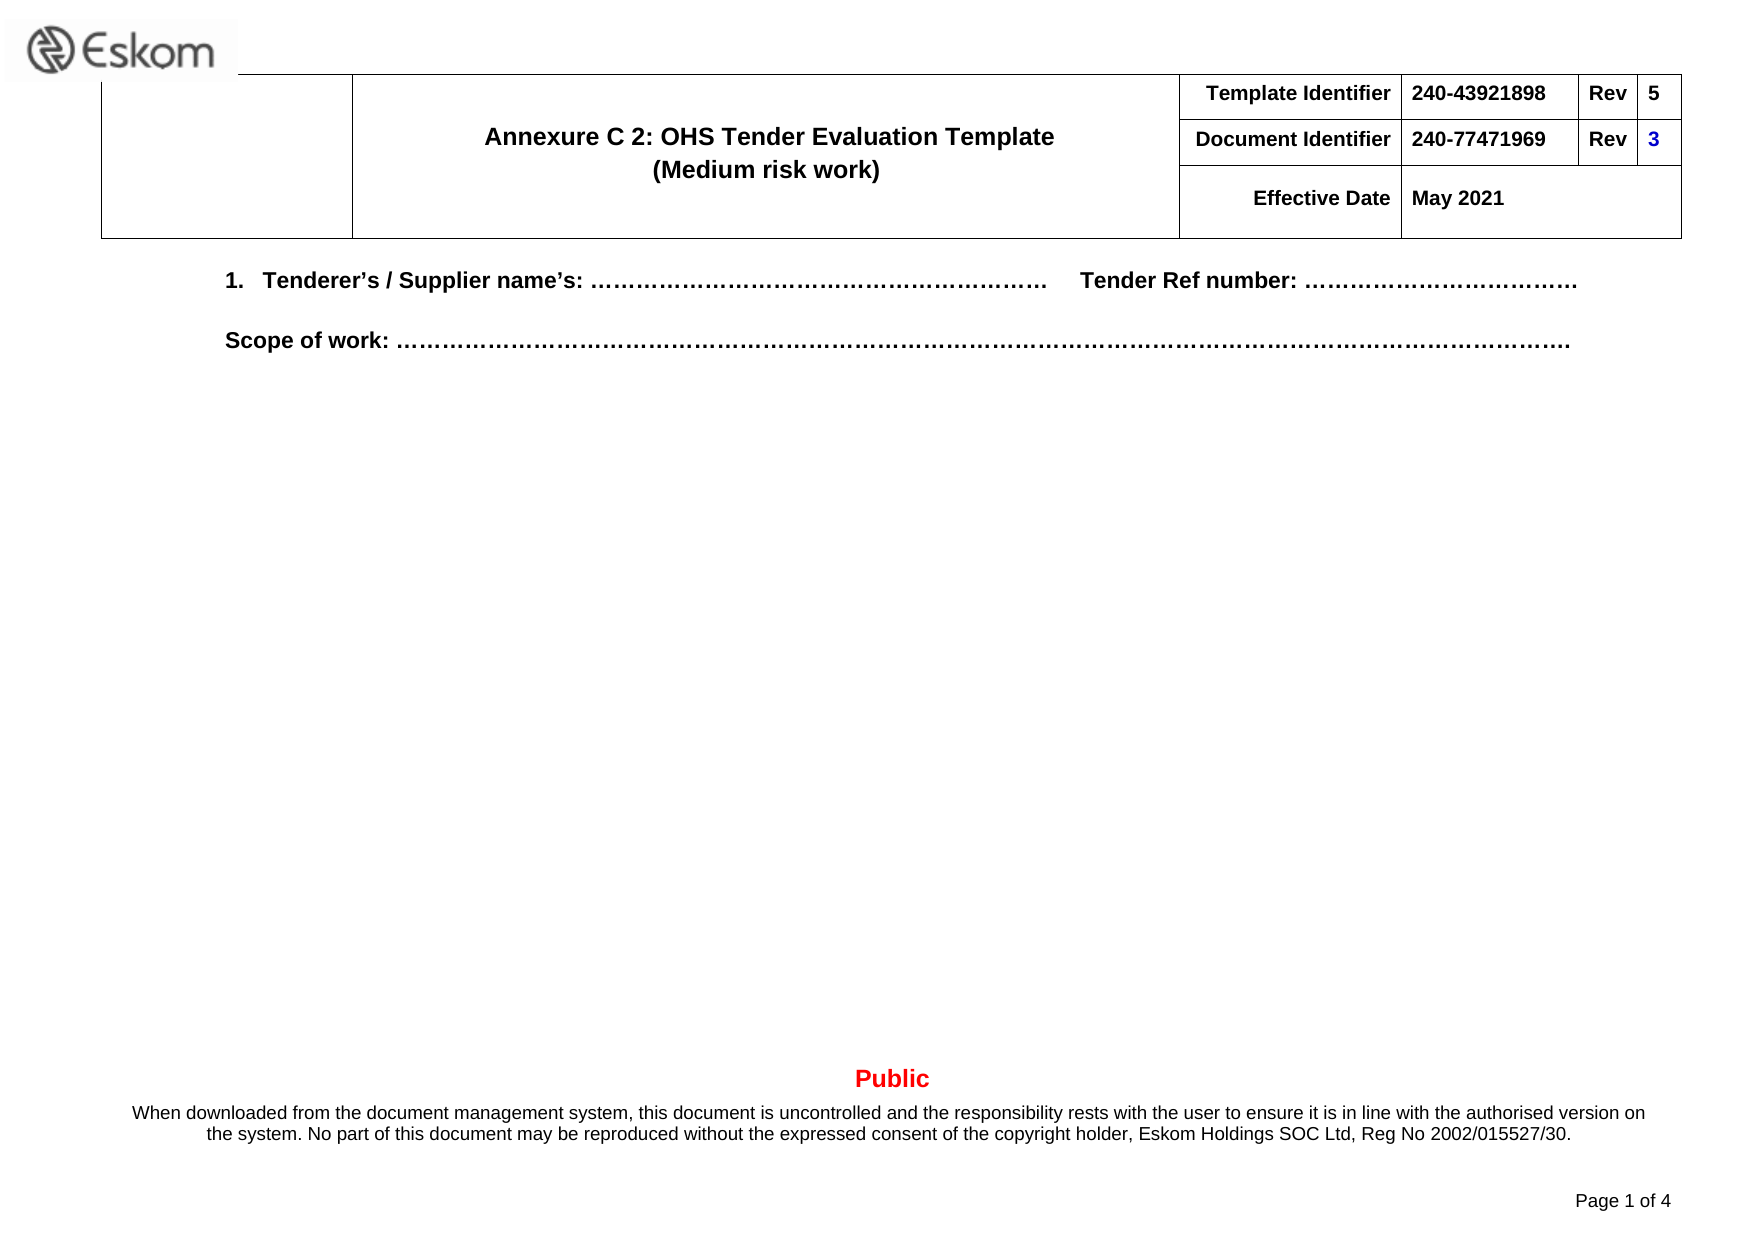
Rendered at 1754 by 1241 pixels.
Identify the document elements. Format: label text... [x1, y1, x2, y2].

list Tenderer’s / Supplier name’s: …………………………………………………… Tender Ref number: ……………………………… [225, 267, 1604, 293]
list Scope of work: ………………………………………………………………………………………………………………………………………. [225, 327, 1604, 354]
